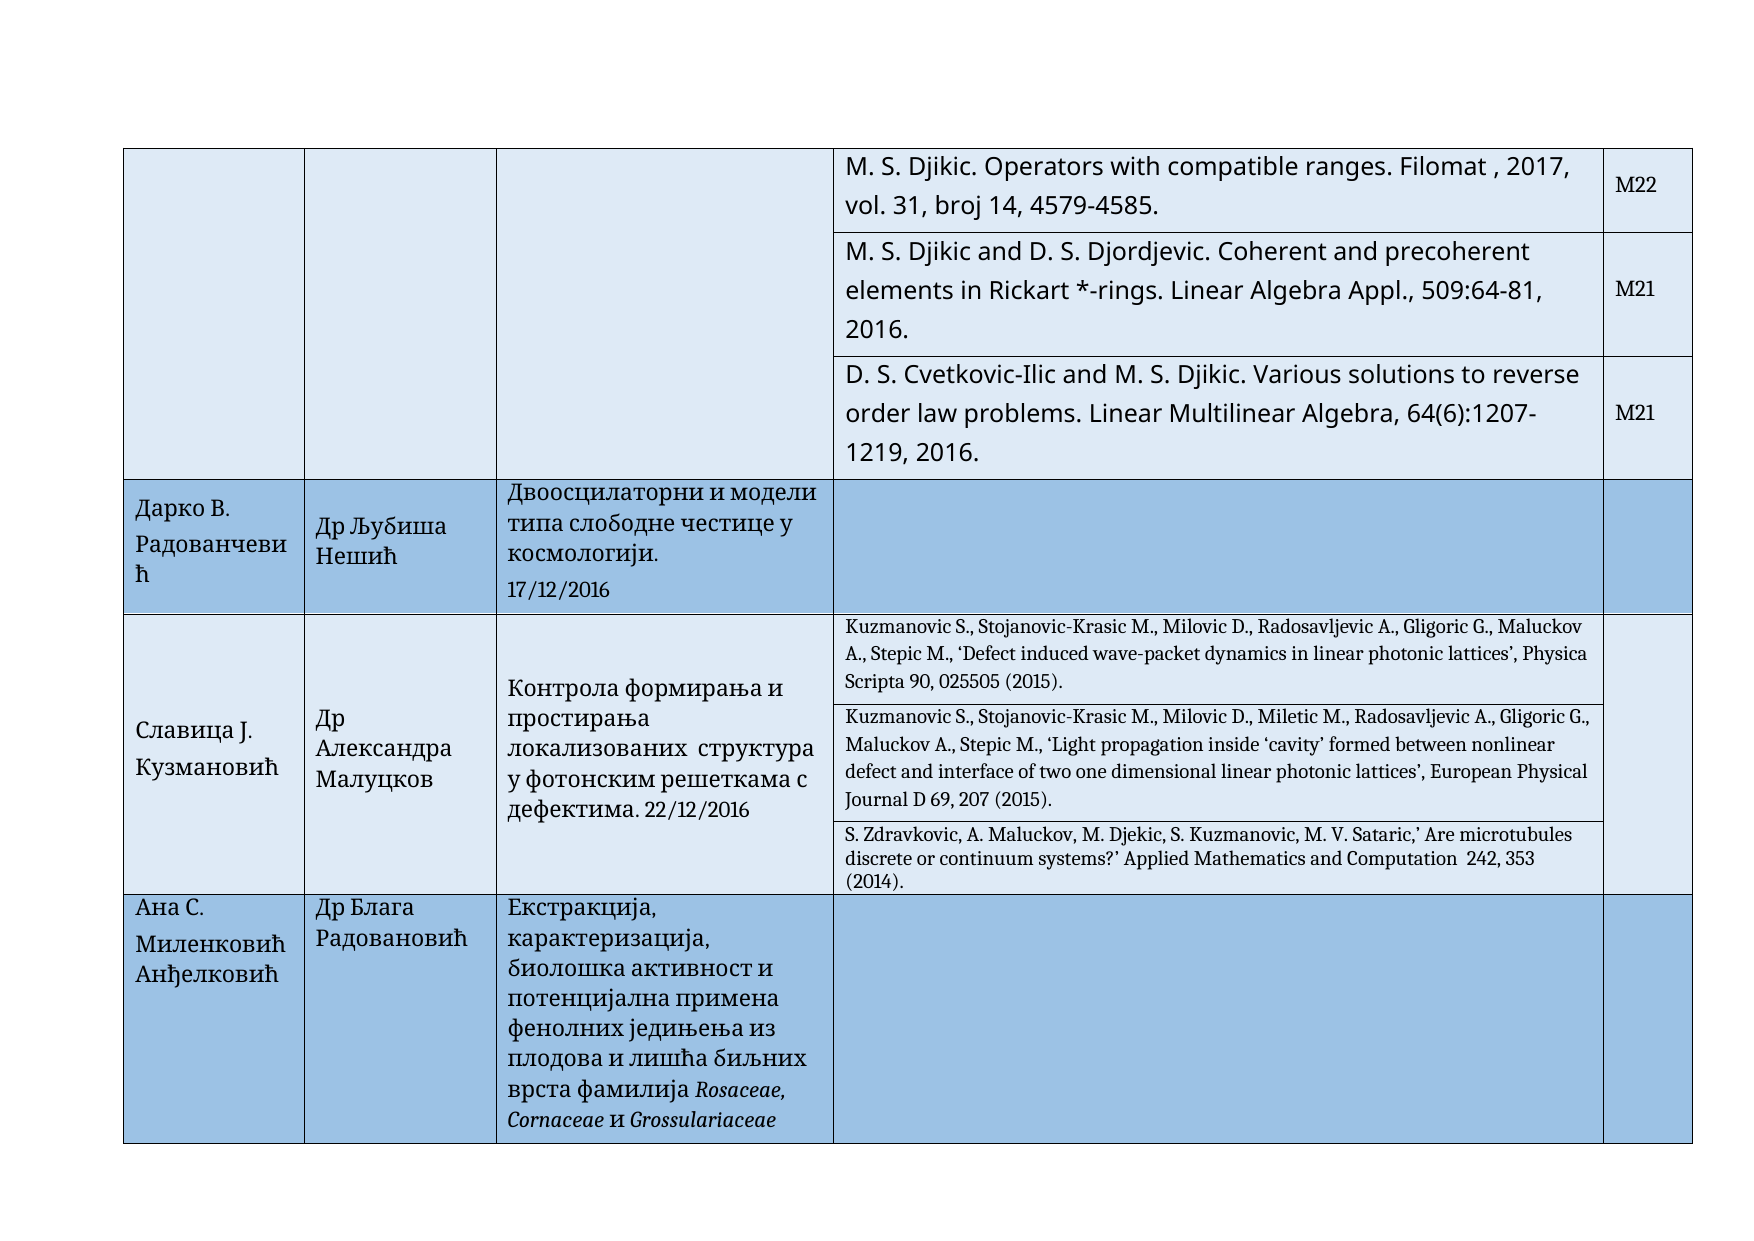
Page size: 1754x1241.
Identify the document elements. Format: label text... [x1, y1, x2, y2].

table_cell Двоосцилаторни и модели типа слободне честице у космологији. 17/12/2016 [497, 480, 833, 613]
table_cell [1604, 895, 1692, 1143]
table_cell [834, 895, 1603, 1143]
table_cell [834, 480, 1603, 613]
table_cell M22 [1604, 149, 1692, 232]
table_cell M. S. Djikic and D. S. Djordjevic. Coherent and precoherent elements in Rickart *-rings. Linear Algebra Appl., 509:64-81, 2016. [834, 233, 1603, 356]
table_cell S. Zdravkovic, A. Maluckov, M. Djekic, S. Kuzmanovic, M. V. Sataric,’ Are microtubules discrete or continuum systems?’ Applied Mathematics and Computation 242, 353 (2014). [834, 822, 1603, 894]
table_cell Kuzmanovic S., Stojanovic-Krasic M., Milovic D., Miletic M., Radosavljevic A., Gligoric G., Maluckov A., Stepic M., ‘Light propagation inside ‘cavity’ formed between nonlinear defect and interface of two one dimensional linear photonic lattices’, European Physical Journal D 69, 207 (2015). [834, 705, 1603, 821]
table_cell M. S. Djikic. Operators with compatible ranges. Filomat , 2017, vol. 31, broj 14, 4579-4585. [834, 149, 1603, 232]
table_cell [1604, 615, 1692, 894]
table_cell Дарко В. Радованчевић [124, 480, 304, 613]
table_cell Др Љубиша Нешић [305, 480, 496, 613]
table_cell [497, 895, 833, 1143]
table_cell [305, 895, 496, 1143]
table_cell Др Александра Малуцков [305, 615, 496, 894]
table_cell D. S. Cvetkovic-Ilic and M. S. Djikic. Various solutions to reverse order law problems. Linear Multilinear Algebra, 64(6):1207-1219, 2016. [834, 357, 1603, 479]
table_cell [1604, 480, 1692, 613]
table_cell Kuzmanovic S., Stojanovic-Krasic M., Milovic D., Radosavljevic A., Gligoric G., Maluckov A., Stepic M., ‘Defect induced wave-packet dynamics in linear photonic lattices’, Physica Scripta 90, 025505 (2015). [834, 615, 1603, 704]
table_cell Славица Ј. Кузмановић [124, 615, 304, 894]
table_cell M21 [1604, 233, 1692, 356]
table_cell M21 [1604, 357, 1692, 479]
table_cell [124, 895, 304, 1143]
table_cell Контрола формирања и простирања локализованих структура у фотонским решеткама с дефектима. 22/12/2016 [497, 615, 833, 894]
